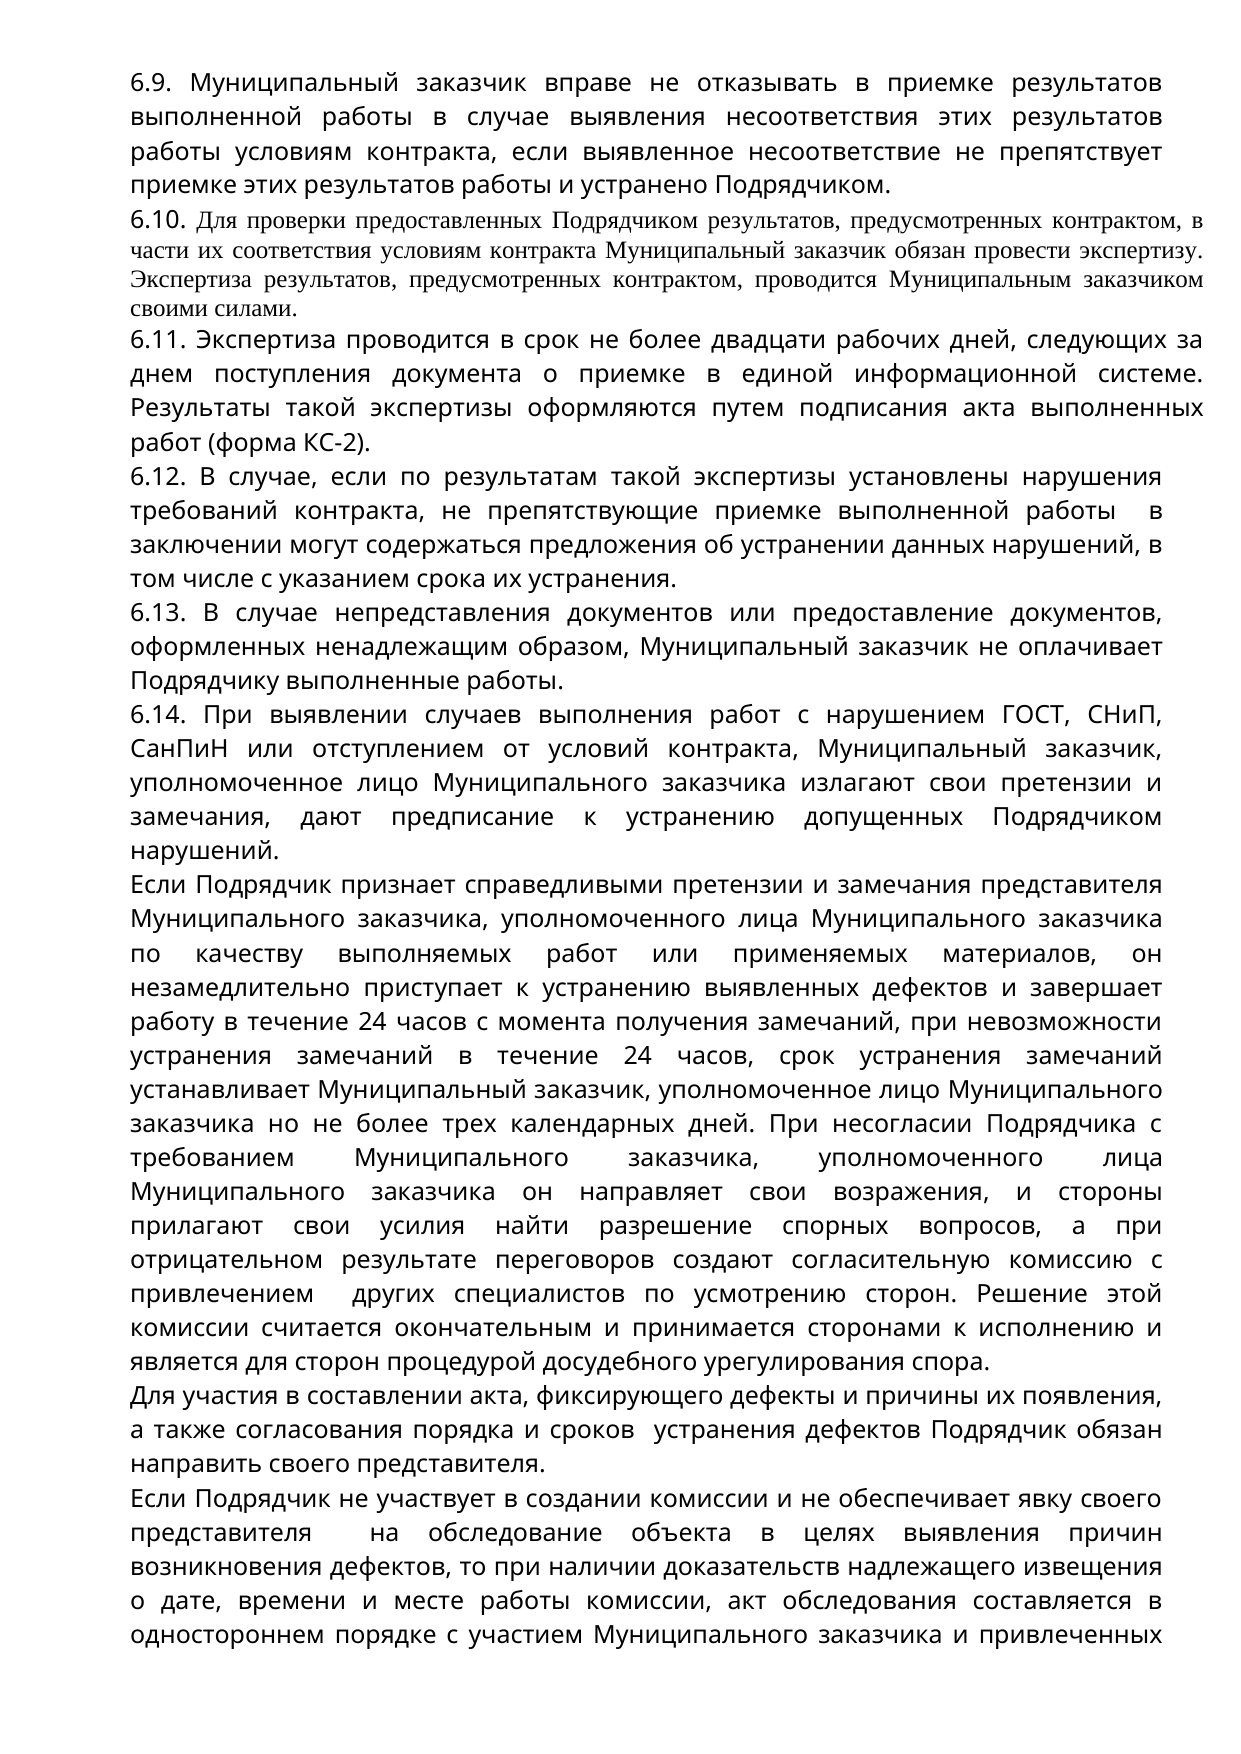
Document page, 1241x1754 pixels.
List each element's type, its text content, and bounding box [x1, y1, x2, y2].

text 6.10. Для проверки предоставленных Подрядчиком результатов, предусмотренных контрактом, в части их соответствия условиям контракта Муниципальный заказчик обязан провести экспертизу. Экспертиза результатов, предусмотренных контрактом, проводится Муниципальным заказчиком своими силами. [130, 201, 1205, 322]
text 6.9. Муниципальный заказчик вправе не отказывать в приемке результатов выполненной работы в случае выявления несоответствия этих результатов работы условиям контракта, если выявленное несоответствие не препятствует приемке этих результатов работы и устранено Подрядчиком. [130, 65, 1163, 201]
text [130, 1480, 1163, 1651]
text 6.12. В случае, если по результатам такой экспертизы установлены нарушения требований контракта, не препятствующие приемке выполненной работы в заключении могут содержаться предложения об устранении данных нарушений, в том числе с указанием срока их устранения. [130, 458, 1163, 594]
text 6.11. Экспертиза проводится в срок не более двадцати рабочих дней, следующих за днем поступления документа о приемке в единой информационной системе. Результаты такой экспертизы оформляются путем подписания акта выполненных работ (форма КС-2). [130, 322, 1205, 458]
text 6.13. В случае непредставления документов или предоставление документов, оформленных ненадлежащим образом, Муниципальный заказчик не оплачивает Подрядчику выполненные работы. [130, 594, 1163, 697]
text Если Подрядчик признает справедливыми претензии и замечания представителя Муниципального заказчика, уполномоченного лица Муниципального заказчика по качеству выполняемых работ или применяемых материалов, он незамедлительно приступает к устранению выявленных дефектов и завершает работу в течение 24 часов с момента получения замечаний, при невозможности устранения замечаний в течение 24 часов, срок устранения замечаний устанавливает Муниципальный заказчик, уполномоченное лицо Муниципального заказчика но не более трех календарных дней. При несогласии Подрядчика с требованием Муниципального заказчика, уполномоченного лица Муниципального заказчика он направляет свои возражения, и стороны прилагают свои усилия найти разрешение спорных вопросов, а при отрицательном результате переговоров создают согласительную комиссию с привлечением других специалистов по усмотрению сторон. Решение этой комиссии считается окончательным и принимается сторонами к исполнению и является для сторон процедурой досудебного урегулирования спора. [130, 867, 1163, 1378]
text 6.14. При выявлении случаев выполнения работ с нарушением ГОСТ, СНиП, СанПиН или отступлением от условий контракта, Муниципальный заказчик, уполномоченное лицо Муниципального заказчика излагают свои претензии и замечания, дают предписание к устранению допущенных Подрядчиком нарушений. [130, 697, 1163, 867]
text Для участия в составлении акта, фиксирующего дефекты и причины их появления, а также согласования порядка и сроков устранения дефектов Подрядчик обязан направить своего представителя. [130, 1378, 1163, 1480]
